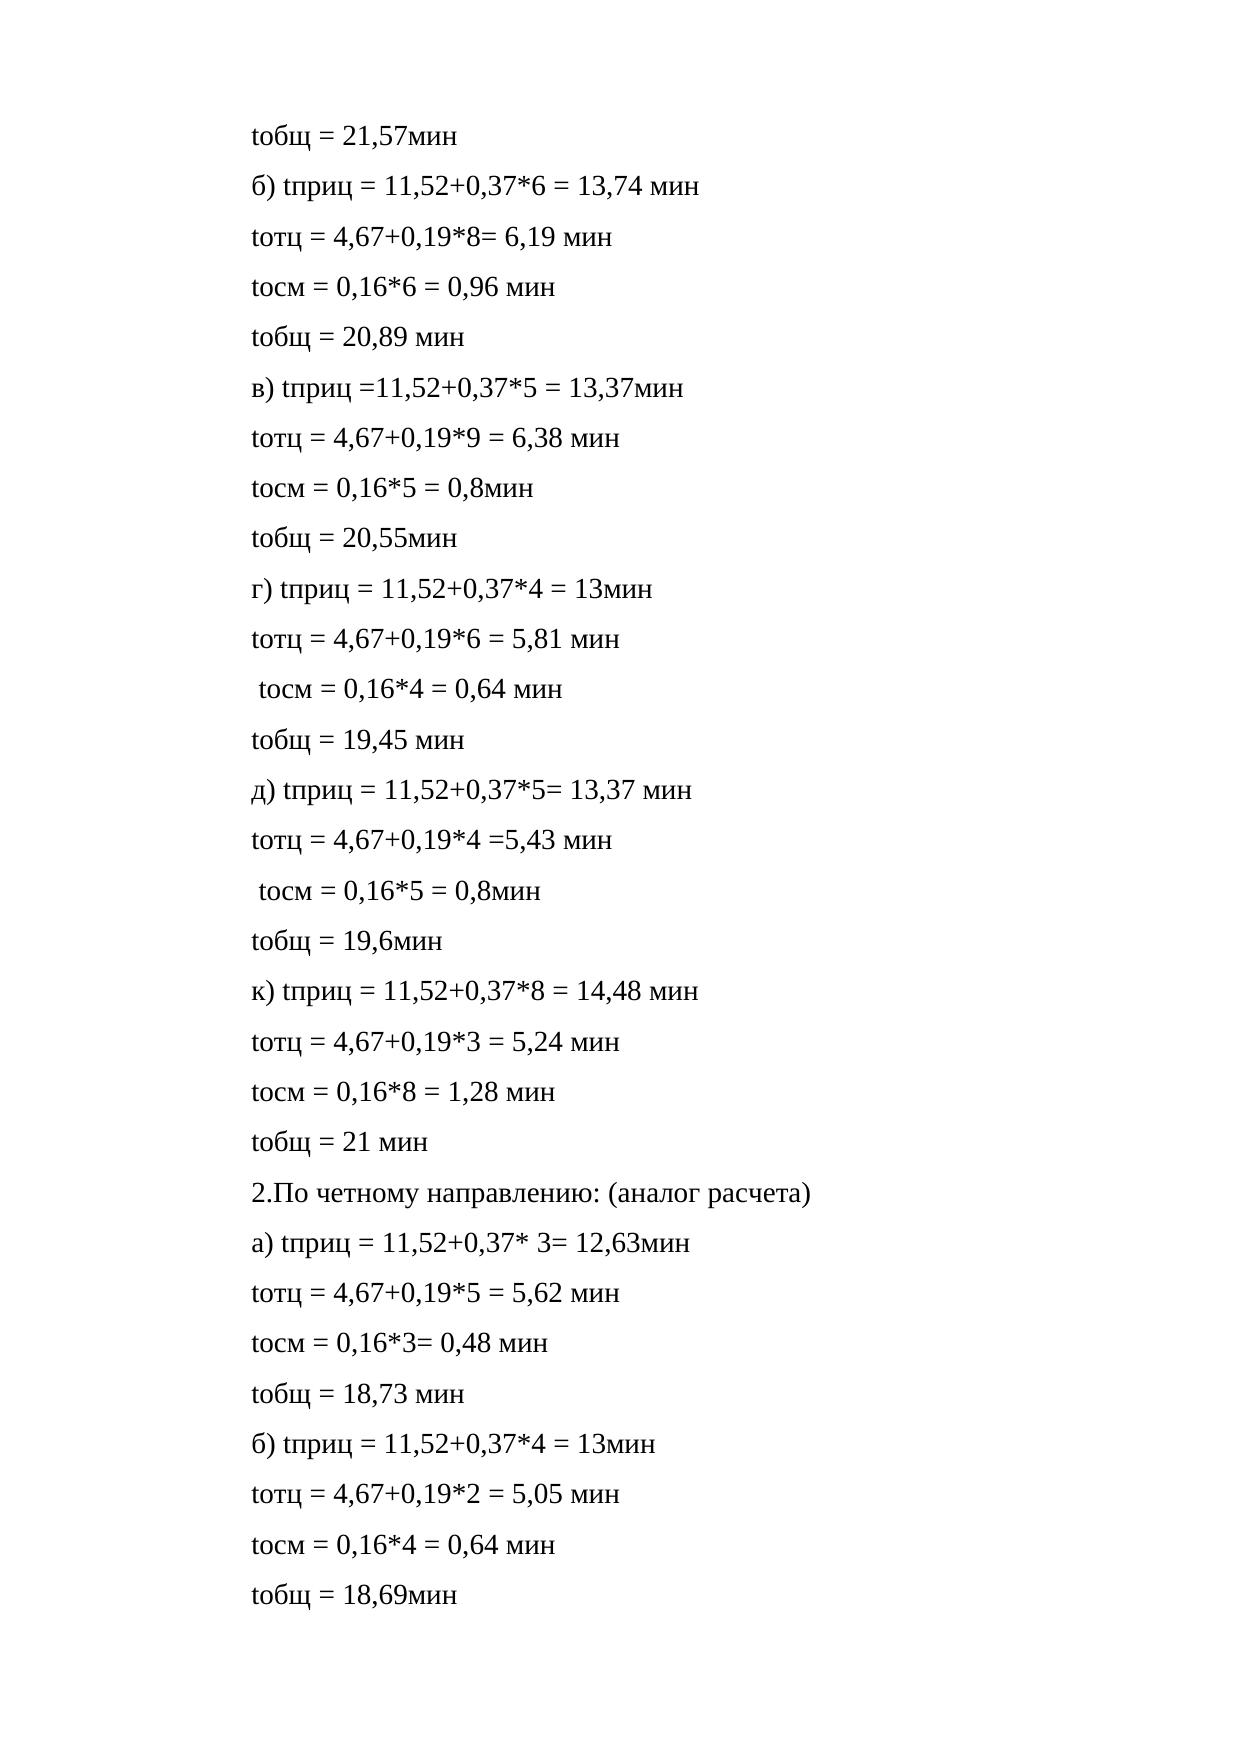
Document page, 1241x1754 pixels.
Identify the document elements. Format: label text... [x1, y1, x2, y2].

text tосм = 0,16*5 = 0,8мин [177, 873, 1152, 906]
text tосм = 0,16*8 = 1,28 мин [177, 1074, 1152, 1108]
text tобщ = 21,57мин [177, 118, 1152, 152]
text tотц = 4,67+0,19*6 = 5,81 мин [177, 621, 1152, 655]
text tобщ = 20,89 мин [177, 319, 1152, 353]
text tосм = 0,16*6 = 0,96 мин [177, 269, 1152, 303]
text tотц = 4,67+0,19*9 = 6,38 мин [177, 420, 1152, 453]
text tотц = 4,67+0,19*5 = 5,62 мин [177, 1275, 1152, 1309]
text д) tприц = 11,52+0,37*5= 13,37 мин [177, 772, 1152, 806]
text tотц = 4,67+0,19*4 =5,43 мин [177, 822, 1152, 856]
text tотц = 4,67+0,19*8= 6,19 мин [177, 219, 1152, 252]
text tобщ = 19,45 мин [177, 722, 1152, 755]
text 2.По четному направлению: (аналог расчета) [177, 1175, 1152, 1208]
text tосм = 0,16*5 = 0,8мин [177, 470, 1152, 504]
text tотц = 4,67+0,19*3 = 5,24 мин [177, 1024, 1152, 1057]
text а) tприц = 11,52+0,37* 3= 12,63мин [177, 1225, 1152, 1258]
text tобщ = 20,55мин [177, 521, 1152, 554]
text б) tприц = 11,52+0,37*6 = 13,74 мин [177, 168, 1152, 202]
text tобщ = 21 мин [177, 1124, 1152, 1158]
text tобщ = 19,6мин [177, 923, 1152, 957]
text в) tприц =11,52+0,37*5 = 13,37мин [177, 370, 1152, 403]
text tосм = 0,16*4 = 0,64 мин [177, 1527, 1152, 1560]
text tотц = 4,67+0,19*2 = 5,05 мин [177, 1477, 1152, 1510]
text tосм = 0,16*3= 0,48 мин [177, 1326, 1152, 1359]
text г) tприц = 11,52+0,37*4 = 13мин [177, 571, 1152, 604]
text к) tприц = 11,52+0,37*8 = 14,48 мин [177, 973, 1152, 1007]
text tобщ = 18,73 мин [177, 1376, 1152, 1409]
text б) tприц = 11,52+0,37*4 = 13мин [177, 1426, 1152, 1460]
text tобщ = 18,69мин [177, 1577, 1152, 1611]
text tосм = 0,16*4 = 0,64 мин [177, 672, 1152, 705]
